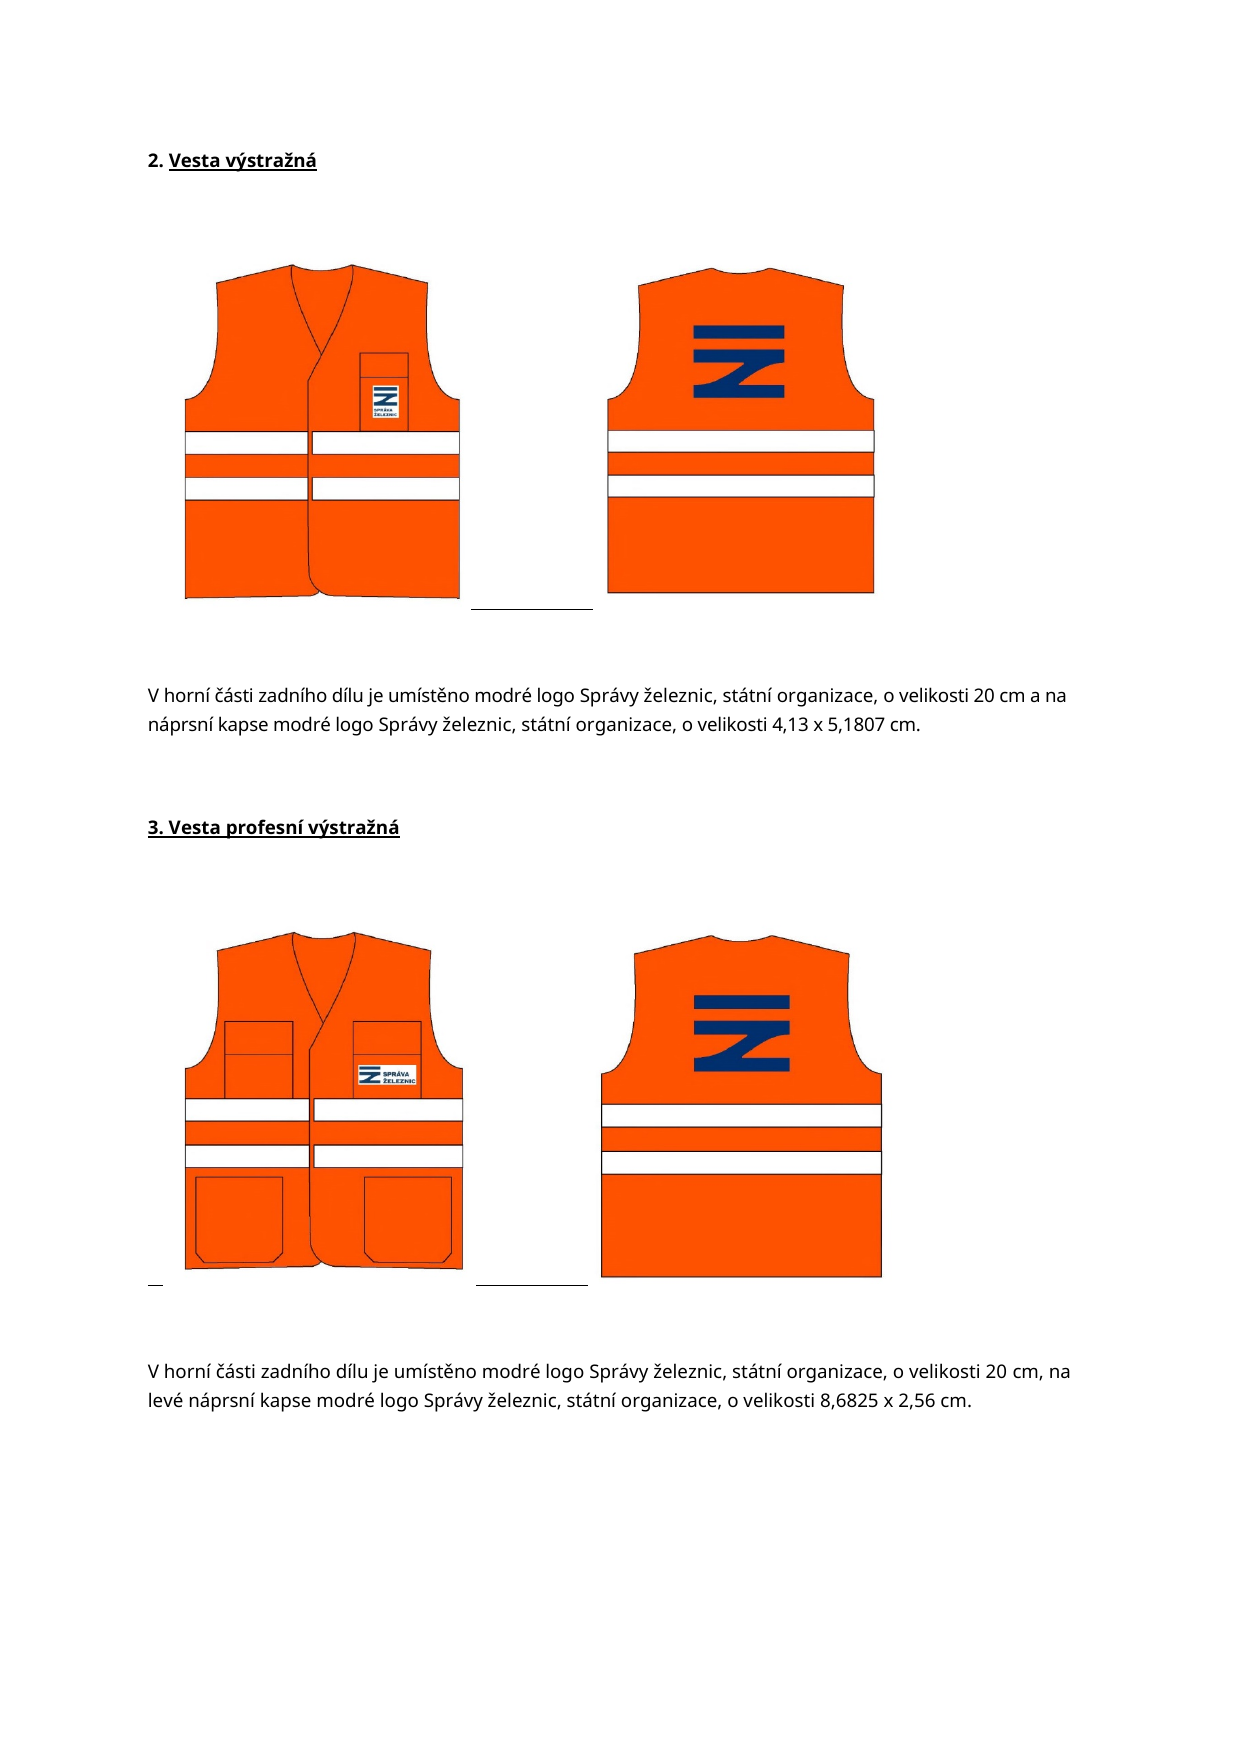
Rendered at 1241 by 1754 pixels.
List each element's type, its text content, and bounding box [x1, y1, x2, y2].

picture [162, 919, 477, 1284]
picture [593, 255, 890, 608]
picture [147, 247, 472, 608]
picture [588, 915, 893, 1284]
text 3. Vesta profesní výstražná [148, 815, 1093, 840]
text V horní části zadního dílu je umístěno modré logo Správy železnic, státní organizace, o velikosti 20 cm a na náprsní kapse modré logo Správy železnic, státní organizace, o velikosti 4,13 x 5,1807 cm. [148, 682, 1093, 737]
text V horní části zadního dílu je umístěno modré logo Správy železnic, státní organizace, o velikosti 20 cm, na levé náprsní kapse modré logo Správy železnic, státní organizace, o velikosti 8,6825 x 2,56 cm. [148, 1358, 1093, 1413]
text 2. Vesta výstražná [148, 148, 1093, 173]
